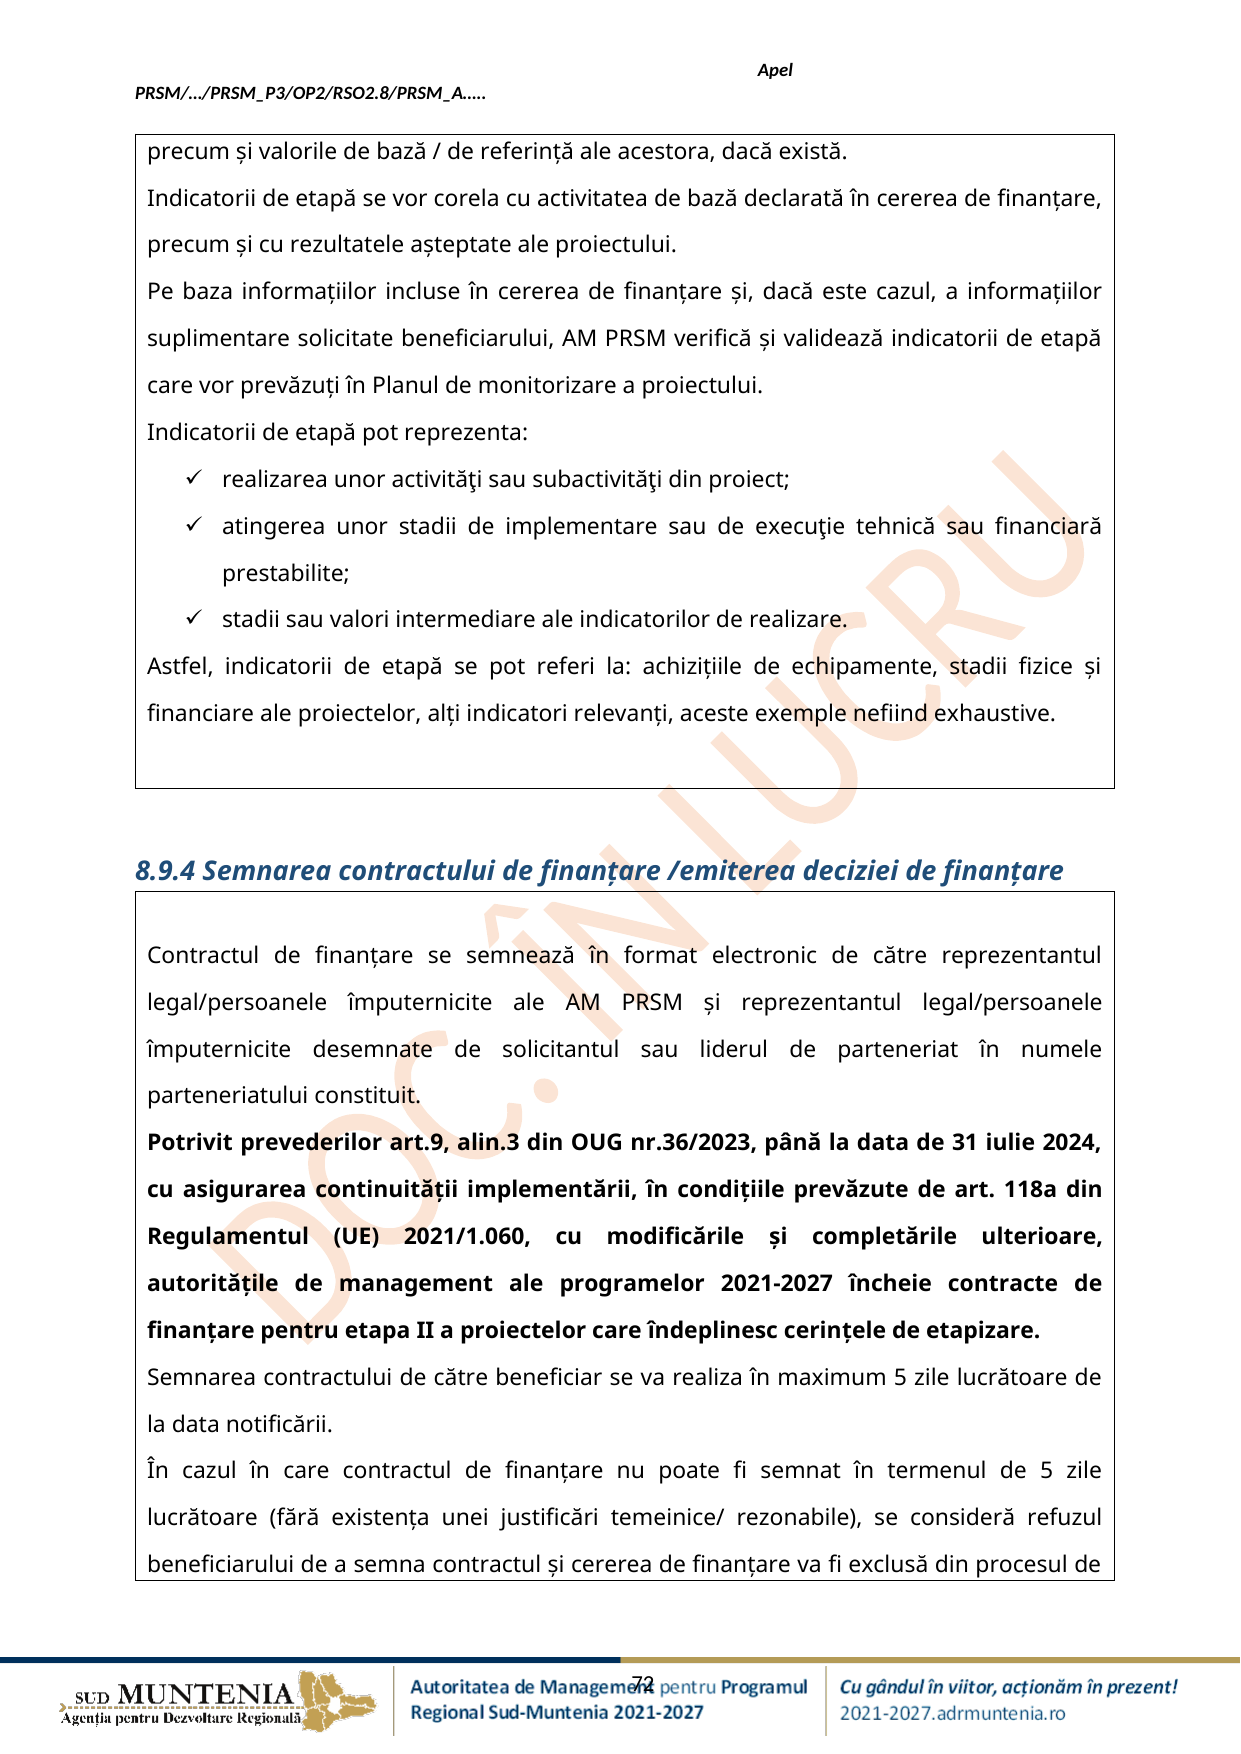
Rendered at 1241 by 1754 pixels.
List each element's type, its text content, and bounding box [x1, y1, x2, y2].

subtitle 8.9.4 Semnarea contractului de finanțare /emiterea deciziei de finanțare [135, 851, 1150, 888]
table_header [136, 135, 1114, 788]
picture [0, 1657, 1241, 1737]
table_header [136, 892, 1114, 1579]
